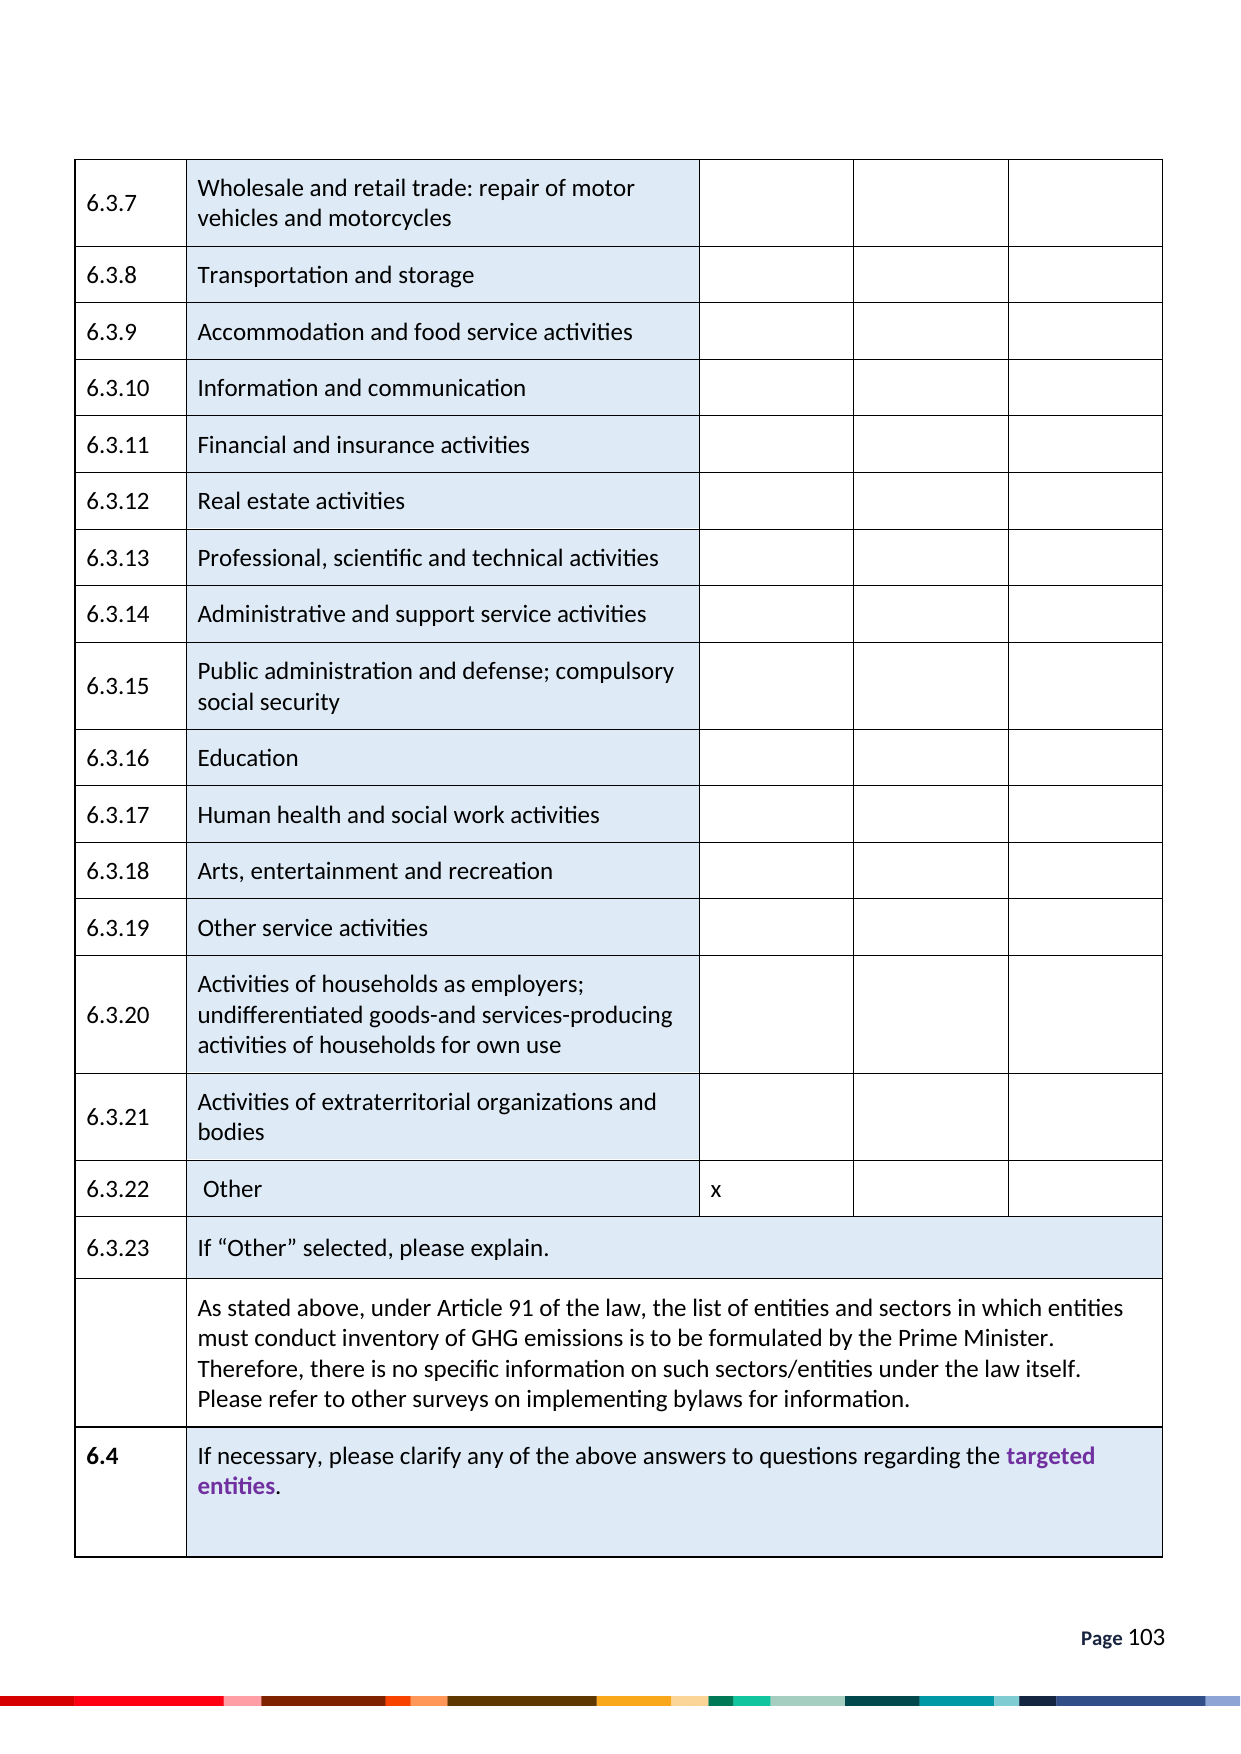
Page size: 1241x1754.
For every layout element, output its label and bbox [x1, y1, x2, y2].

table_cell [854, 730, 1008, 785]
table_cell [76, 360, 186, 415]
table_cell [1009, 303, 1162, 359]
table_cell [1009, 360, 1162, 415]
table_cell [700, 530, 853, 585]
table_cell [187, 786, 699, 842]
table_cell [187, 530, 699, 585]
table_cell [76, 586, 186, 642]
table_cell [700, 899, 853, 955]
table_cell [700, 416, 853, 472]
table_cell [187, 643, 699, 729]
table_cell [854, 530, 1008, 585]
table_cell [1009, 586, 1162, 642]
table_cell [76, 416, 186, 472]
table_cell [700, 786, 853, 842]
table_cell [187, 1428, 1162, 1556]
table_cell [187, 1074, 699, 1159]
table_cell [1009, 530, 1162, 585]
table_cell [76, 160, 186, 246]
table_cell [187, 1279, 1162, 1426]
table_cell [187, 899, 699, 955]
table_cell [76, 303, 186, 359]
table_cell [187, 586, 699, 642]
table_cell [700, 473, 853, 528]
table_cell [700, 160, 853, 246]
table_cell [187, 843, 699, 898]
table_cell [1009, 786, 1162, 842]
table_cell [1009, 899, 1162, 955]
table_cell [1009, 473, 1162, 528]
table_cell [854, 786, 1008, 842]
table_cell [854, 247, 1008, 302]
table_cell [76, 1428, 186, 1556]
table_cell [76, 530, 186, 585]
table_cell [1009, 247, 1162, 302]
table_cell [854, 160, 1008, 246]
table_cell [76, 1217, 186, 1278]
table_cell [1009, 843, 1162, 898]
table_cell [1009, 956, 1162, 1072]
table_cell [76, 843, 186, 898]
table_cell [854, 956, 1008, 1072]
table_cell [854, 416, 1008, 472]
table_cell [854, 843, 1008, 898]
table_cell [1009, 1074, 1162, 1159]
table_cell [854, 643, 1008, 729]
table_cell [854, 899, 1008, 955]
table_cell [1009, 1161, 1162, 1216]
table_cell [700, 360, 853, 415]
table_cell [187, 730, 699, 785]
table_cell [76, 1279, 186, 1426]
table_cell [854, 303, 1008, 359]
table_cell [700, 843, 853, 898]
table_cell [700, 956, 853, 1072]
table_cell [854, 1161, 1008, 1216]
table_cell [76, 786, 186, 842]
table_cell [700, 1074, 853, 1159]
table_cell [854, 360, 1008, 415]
picture [0, 1696, 1241, 1706]
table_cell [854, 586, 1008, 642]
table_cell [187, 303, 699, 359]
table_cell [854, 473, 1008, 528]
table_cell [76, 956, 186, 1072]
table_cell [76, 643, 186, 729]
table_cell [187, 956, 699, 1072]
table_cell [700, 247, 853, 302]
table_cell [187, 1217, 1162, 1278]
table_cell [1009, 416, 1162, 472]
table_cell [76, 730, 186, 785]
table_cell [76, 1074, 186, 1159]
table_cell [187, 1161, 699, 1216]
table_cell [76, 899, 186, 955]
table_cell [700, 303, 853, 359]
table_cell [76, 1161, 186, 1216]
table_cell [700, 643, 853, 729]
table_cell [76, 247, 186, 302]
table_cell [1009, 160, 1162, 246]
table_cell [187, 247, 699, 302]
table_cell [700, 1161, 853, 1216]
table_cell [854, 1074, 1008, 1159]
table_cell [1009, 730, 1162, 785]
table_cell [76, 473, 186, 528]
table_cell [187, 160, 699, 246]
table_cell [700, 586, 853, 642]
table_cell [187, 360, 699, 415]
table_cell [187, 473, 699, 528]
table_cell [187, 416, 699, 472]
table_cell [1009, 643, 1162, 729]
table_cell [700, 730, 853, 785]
